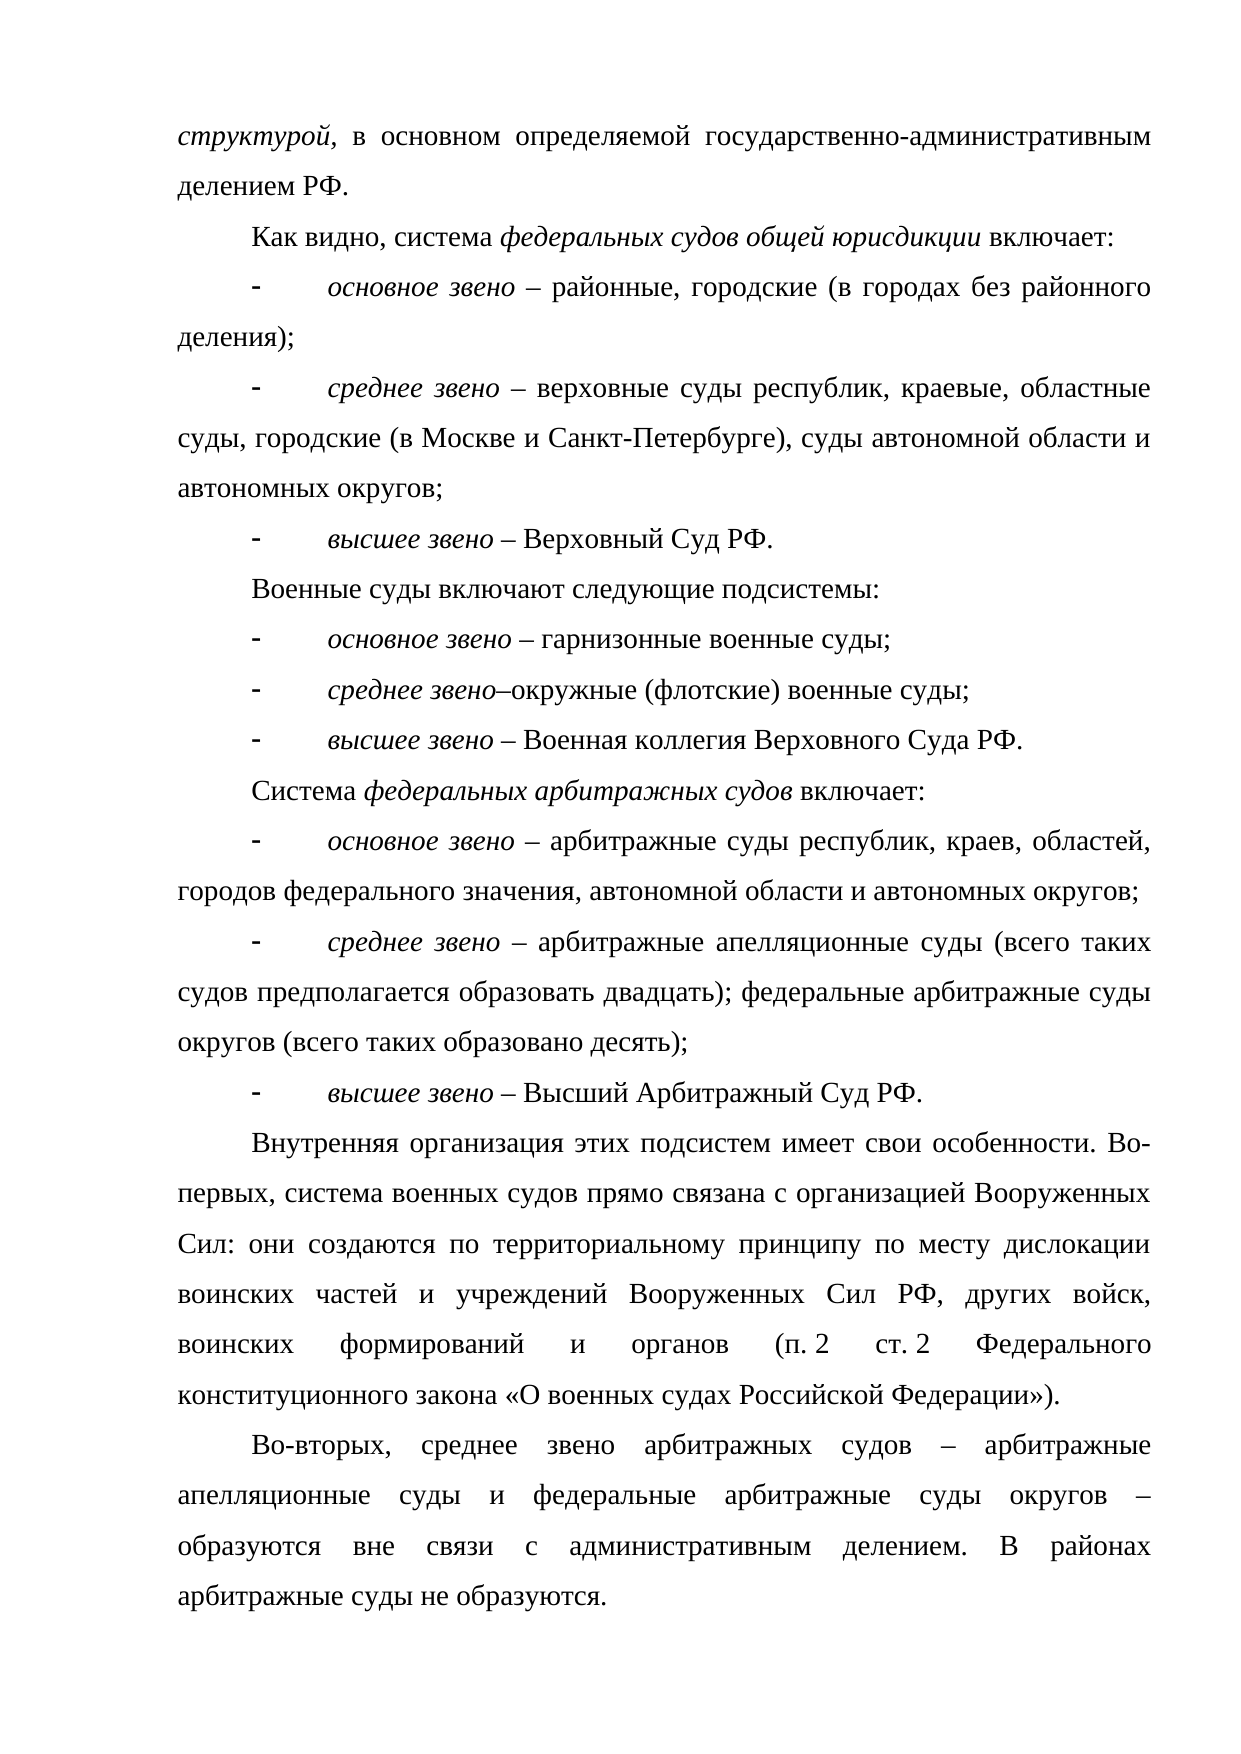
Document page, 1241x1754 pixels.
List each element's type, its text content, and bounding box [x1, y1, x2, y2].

text Военные суды включают следующие подсистемы: [177, 571, 1152, 605]
text Во-вторых, среднее звено арбитражных судов – арбитражные апелляционные суды и федеральные арбитражные суды округов – образуются вне связи с административным делением. В районах арбитражные суды не образуются. [177, 1427, 1152, 1612]
list основное звено – арбитражные суды республик, краев, областей, городов федерального значения, автономной области и автономных округов; [177, 823, 1152, 907]
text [177, 118, 1152, 202]
text Внутренняя организация этих подсистем имеет свои особенности. Во-первых, система военных судов прямо связана с организацией Вооруженных Сил: они создаются по территориальному принципу по месту дислокации воинских частей и учреждений Вооруженных Сил РФ, других войск, воинских формирований и органов (п. 2 ст. 2 Федерального конституционного закона «О военных судах Российской Федерации»). [177, 1125, 1152, 1410]
list среднее звено–окружные (флотские) военные суды; [177, 672, 1152, 706]
list высшее звено – Военная коллегия Верховного Суда РФ. [177, 722, 1152, 756]
list основное звено – гарнизонные военные суды; [177, 622, 1152, 655]
list высшее звено – Верховный Суд РФ. [177, 521, 1152, 554]
list среднее звено – верховные суды республик, краевые, областные суды, городские (в Москве и Санкт-Петербурге), суды автономной области и автономных округов; [177, 370, 1152, 504]
text Как видно, система федеральных судов общей юрисдикции включает: [177, 219, 1152, 252]
list среднее звено – арбитражные апелляционные суды (всего таких судов предполагается образовать двадцать); федеральные арбитражные суды округов (всего таких образовано десять); [177, 924, 1152, 1058]
list основное звено – районные, городские (в городах без районного деления); [177, 269, 1152, 353]
list высшее звено – Высший Арбитражный Суд РФ. [177, 1075, 1152, 1108]
text Система федеральных арбитражных судов включает: [177, 773, 1152, 806]
